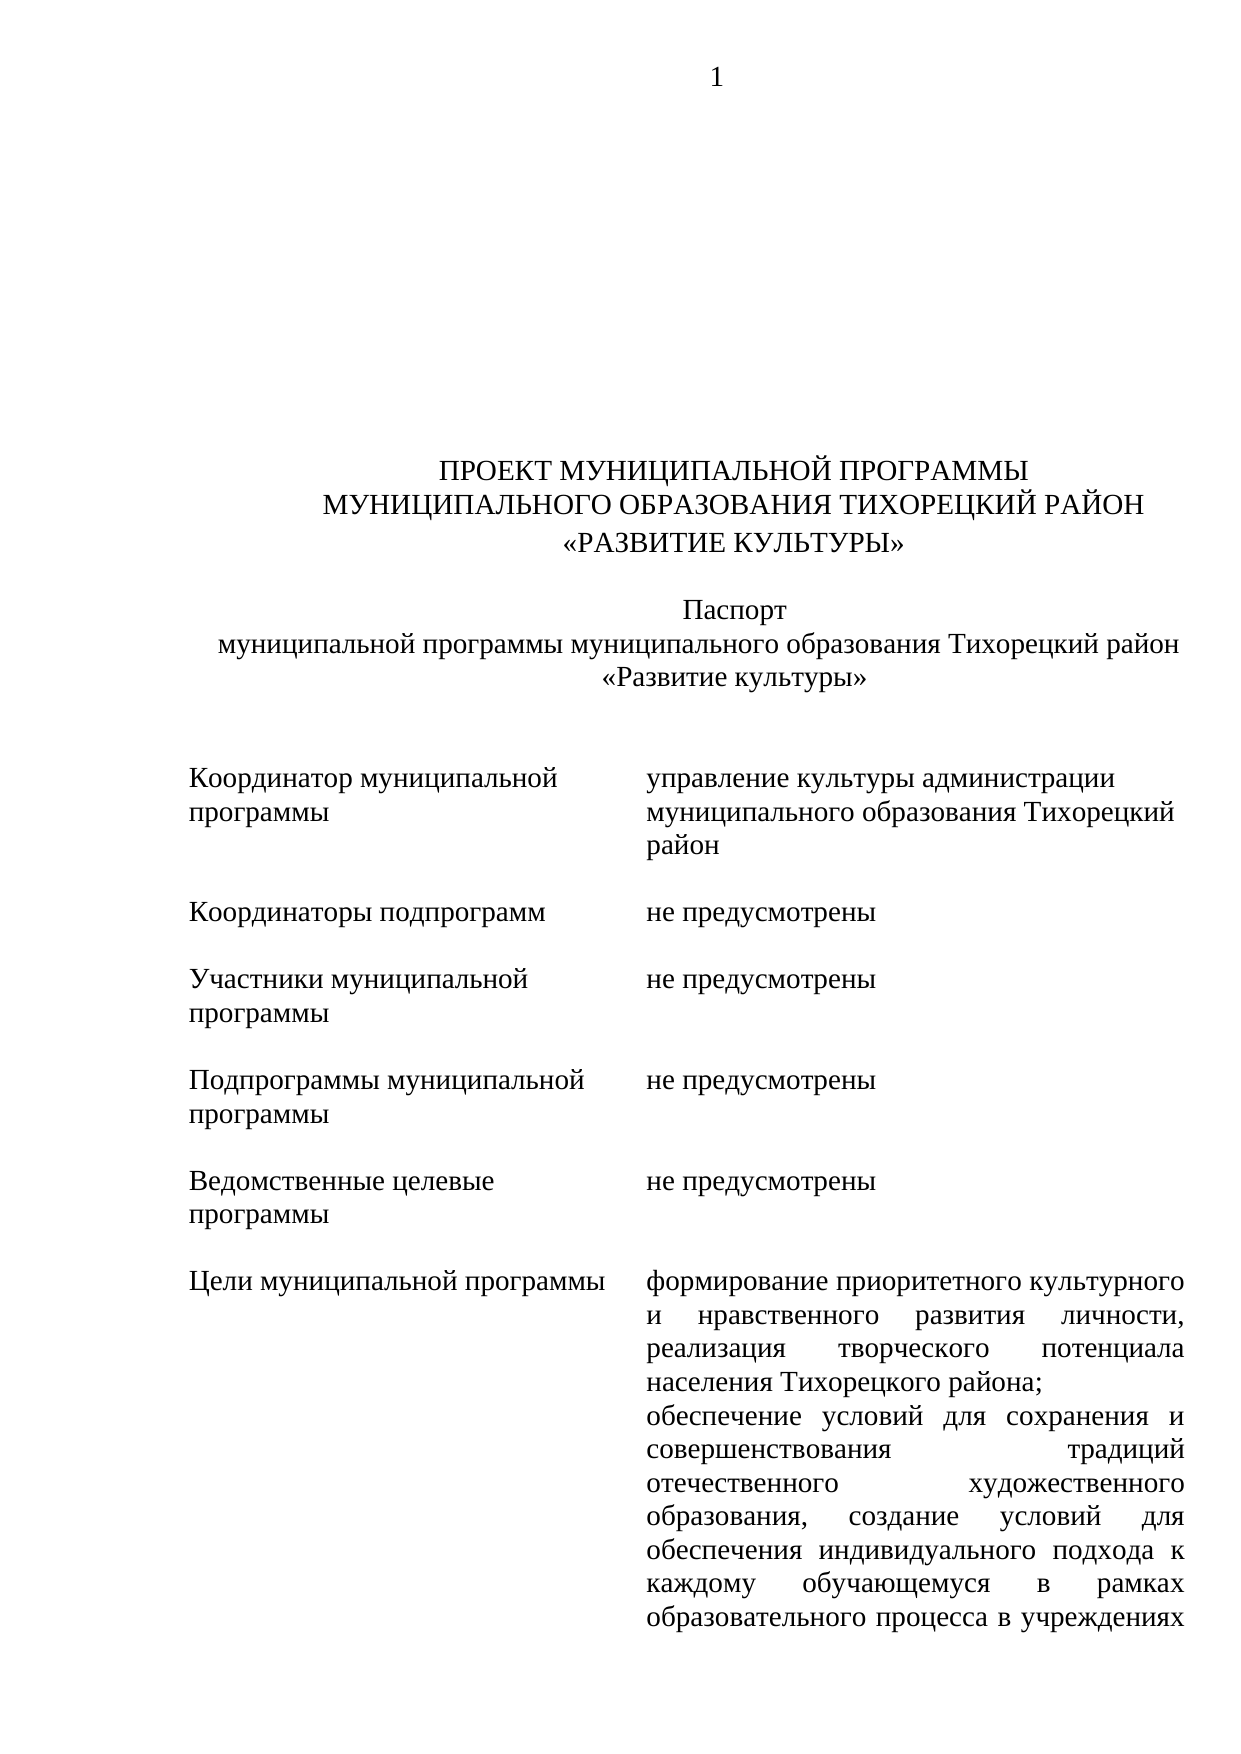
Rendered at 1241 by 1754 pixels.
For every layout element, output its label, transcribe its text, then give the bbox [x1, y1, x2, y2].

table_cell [635, 1264, 1196, 1632]
table_cell не предусмотрены [635, 1029, 1196, 1163]
table_cell Ведомственные целевые программы [177, 1163, 635, 1263]
table_cell не предусмотрены [635, 962, 1196, 1029]
table_cell не предусмотрены [635, 1163, 1196, 1263]
table_cell Подпрограммы муниципальной программы [177, 1029, 635, 1163]
table_header [166, 118, 738, 727]
table_header управление культуры администрации муниципального образования Тихорецкий район [635, 760, 1196, 861]
table_header Координатор муниципальной программы [177, 760, 635, 861]
table_cell не предусмотрены [635, 861, 1196, 962]
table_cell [177, 1264, 635, 1632]
table_cell Координаторы подпрограмм [177, 861, 635, 962]
table_cell Участники муниципальной программы [177, 962, 635, 1029]
